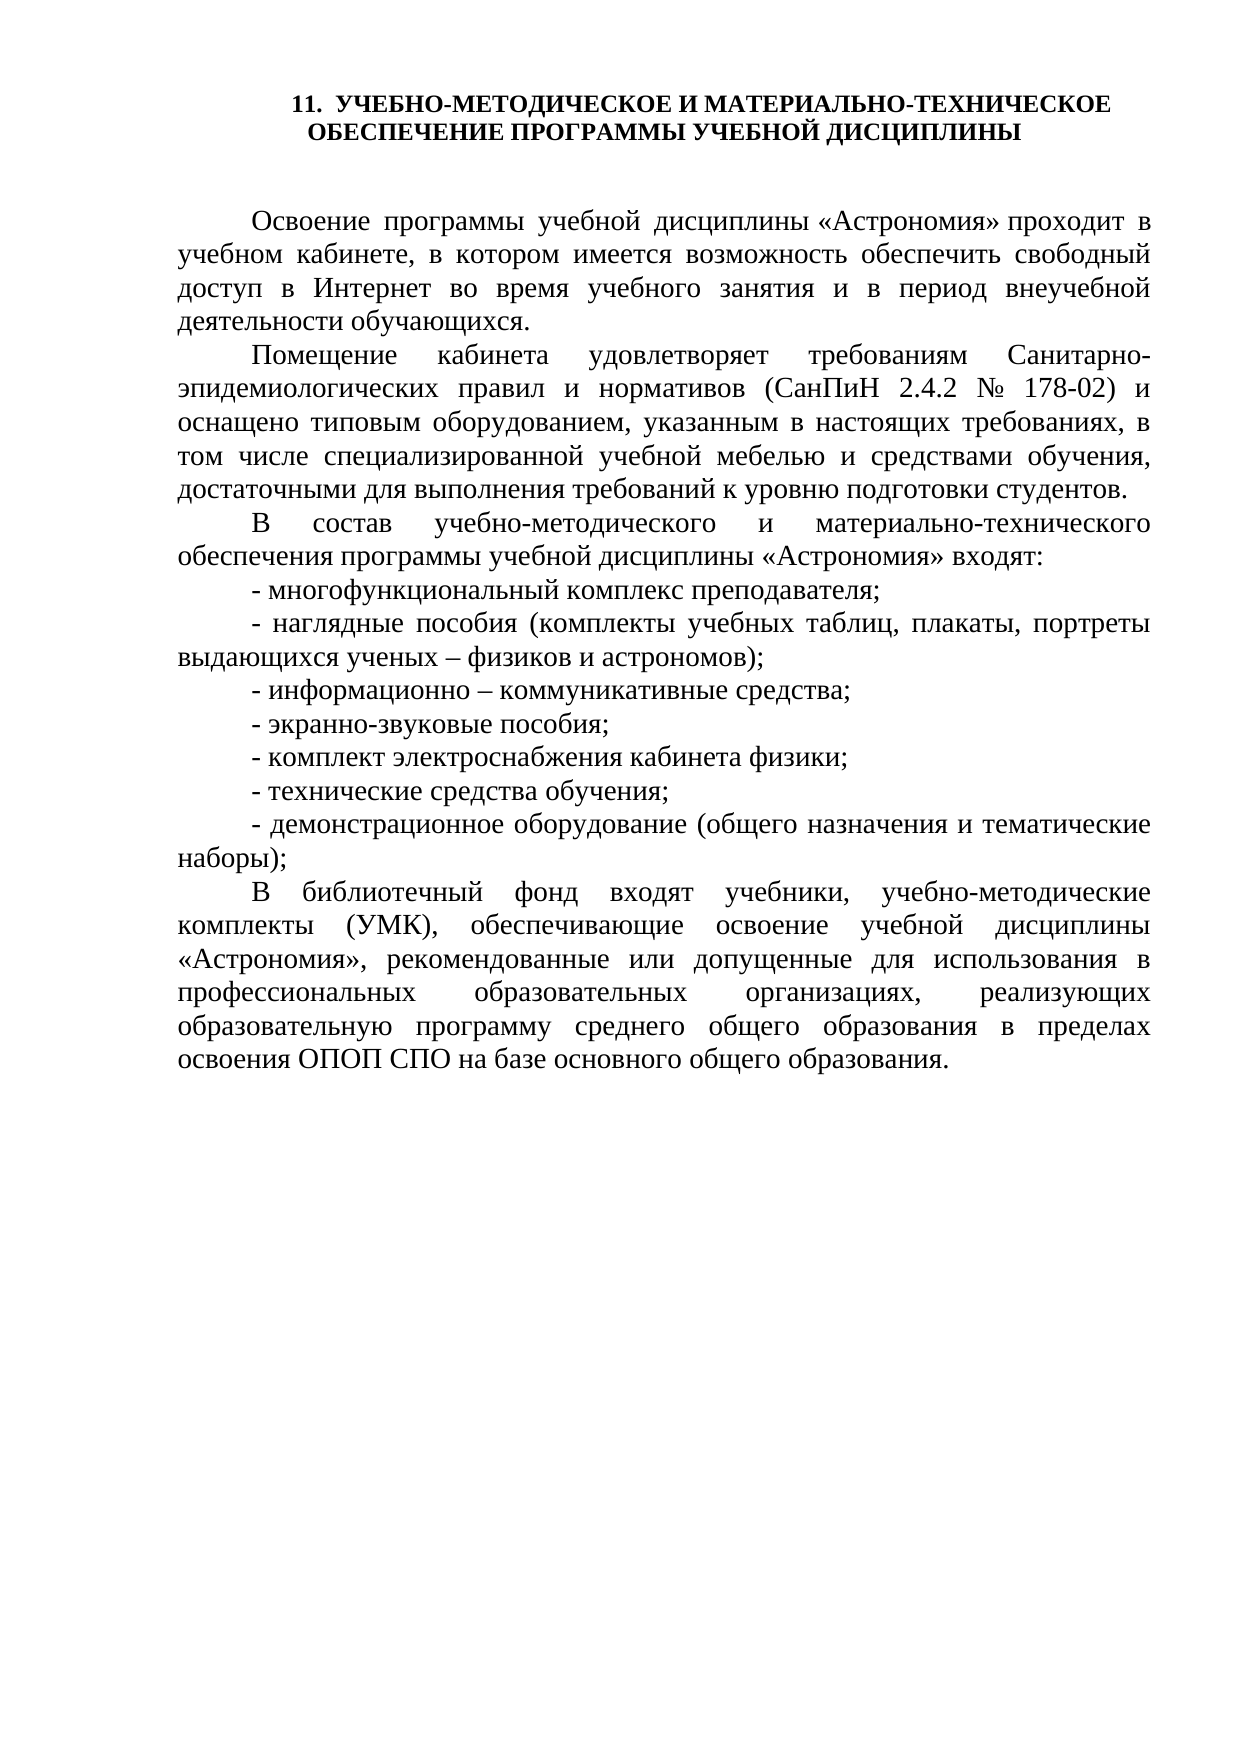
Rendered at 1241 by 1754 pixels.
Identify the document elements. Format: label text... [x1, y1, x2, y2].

text - экранно-звуковые пособия; [177, 706, 1152, 739]
text В состав учебно-методического и материально-технического обеспечения программы учебной дисциплины «Астрономия» входят: [177, 505, 1152, 572]
text - информационно – коммуникативные средства; [177, 672, 1152, 706]
text Помещение кабинета удовлетворяет требованиям Санитарно-эпидемиологических правил и нормативов (СанПиН 2.4.2 № 178-02) и оснащено типовым оборудованием, указанным в настоящих требованиях, в том числе специализированной учебной мебелью и средствами обучения, достаточными для выполнения требований к уровню подготовки студентов. [177, 337, 1152, 505]
text 11. УЧЕБНО-МЕТОДИЧЕСКОЕ И МАТЕРИАЛЬНО-ТЕХНИЧЕСКОЕ ОБЕСПЕЧЕНИЕ ПРОГРАММЫ УЧЕБНОЙ ДИСЦИПЛИНЫ [177, 89, 1152, 174]
text - комплект электроснабжения кабинета физики; [177, 739, 1152, 773]
text - наглядные пособия (комплекты учебных таблиц, плакаты, портреты выдающихся ученых – физиков и астрономов); [177, 605, 1152, 672]
text В библиотечный фонд входят учебники, учебно-методические комплекты (УМК), обеспечивающие освоение учебной дисциплины «Астрономия», рекомендованные или допущенные для использования в профессиональных образовательных организациях, реализующих образовательную программу среднего общего образования в пределах освоения ОПОП СПО на базе основного общего образования. [177, 874, 1152, 1075]
text - технические средства обучения; [177, 773, 1152, 807]
text - многофункциональный комплекс преподавателя; [177, 572, 1152, 605]
text - демонстрационное оборудование (общего назначения и тематические наборы); [177, 807, 1152, 874]
text Освоение программы учебной дисциплины «Астрономия» проходит в учебном кабинете, в котором имеется возможность обеспечить свободный доступ в Интернет во время учебного занятия и в период внеучебной деятельности обучающихся. [177, 203, 1152, 337]
